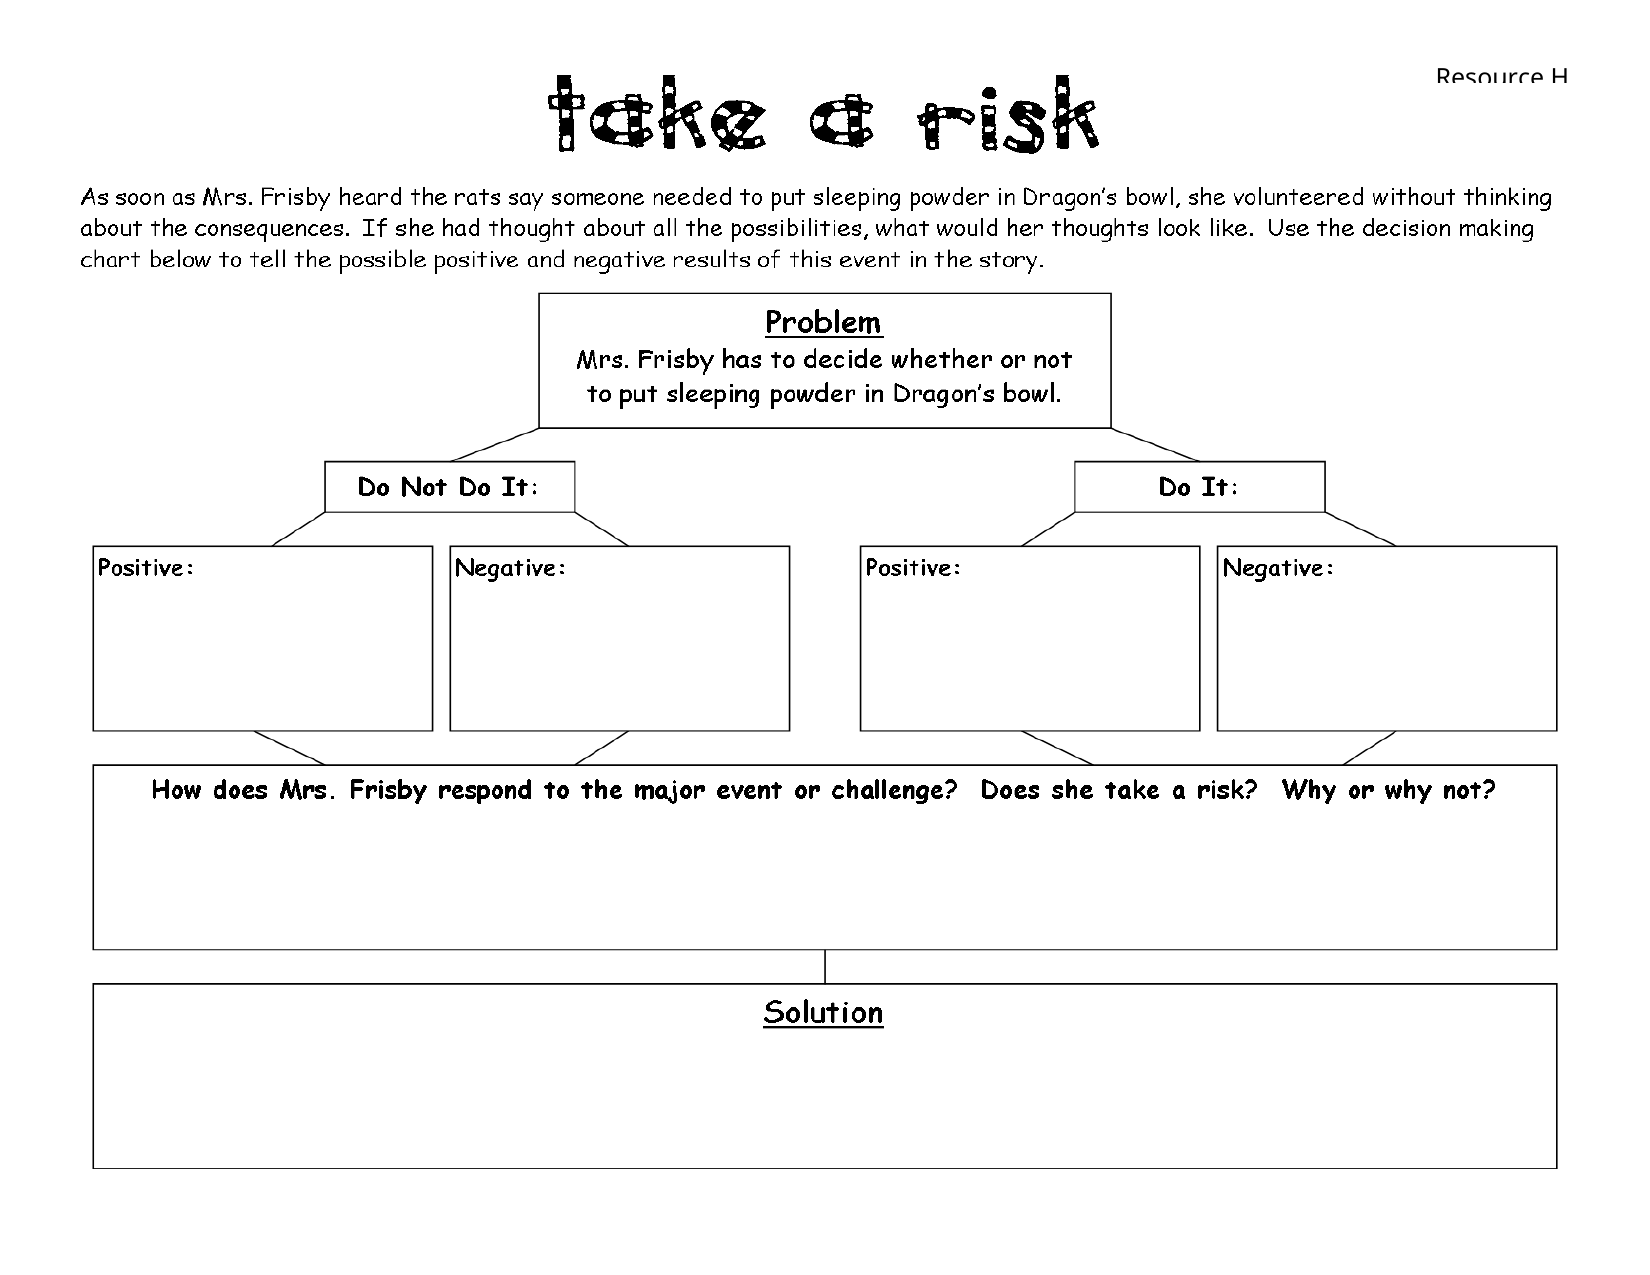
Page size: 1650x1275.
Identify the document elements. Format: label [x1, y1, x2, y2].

picture [75, 75, 1575, 1169]
